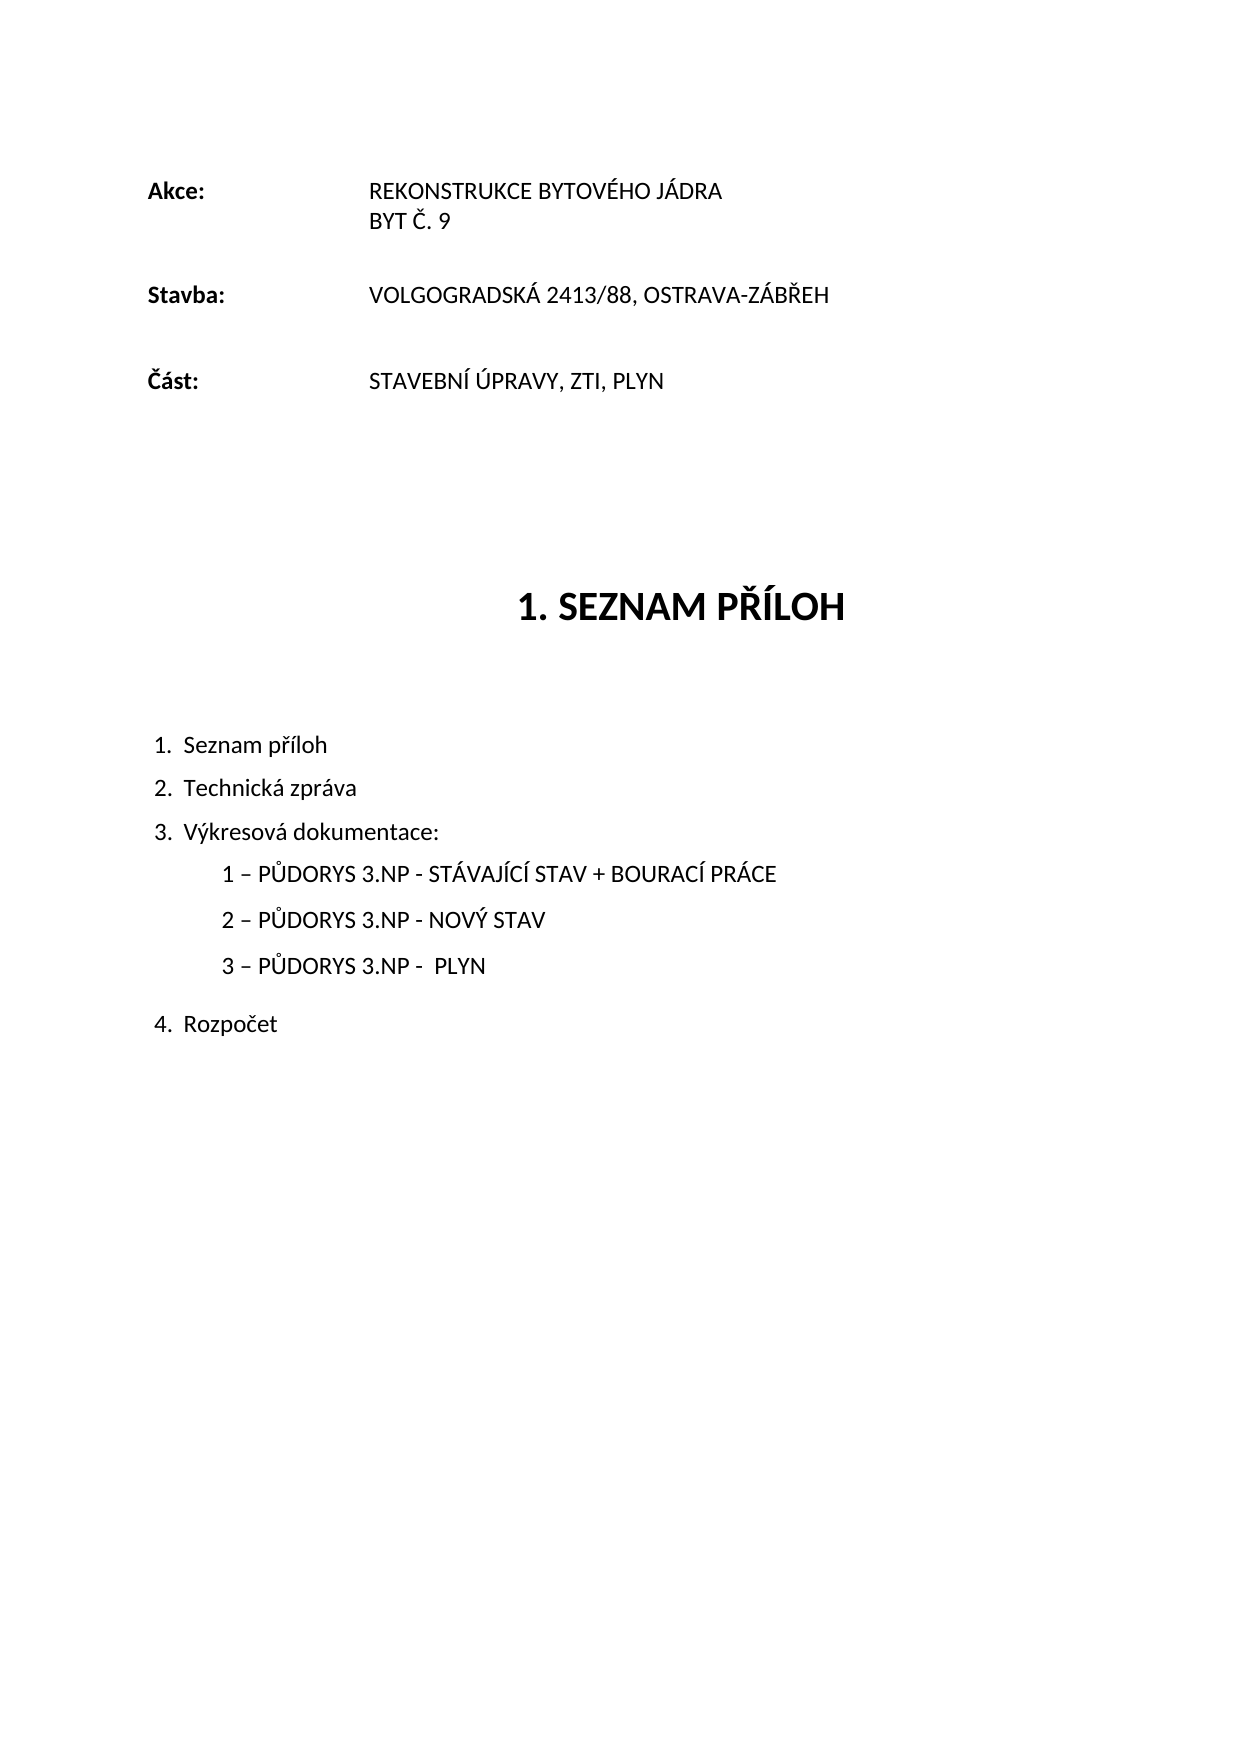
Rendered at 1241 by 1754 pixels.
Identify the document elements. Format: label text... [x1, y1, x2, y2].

text 2 – PŮDORYS 3.NP - NOVÝ STAV [148, 904, 1107, 935]
text 1. Seznam příloh [148, 729, 1107, 760]
text Akce: REKONSTRUKCE BYTOVÉHO JÁDRA [148, 175, 1107, 206]
text 1. SEZNAM PŘÍLOH [441, 580, 1107, 631]
text Část: STAVEBNÍ ÚPRAVY, ZTI, PLYN [148, 365, 1107, 396]
text 1 – PŮDORYS 3.NP - STÁVAJÍCÍ STAV + BOURACÍ PRÁCE [148, 859, 1107, 889]
list Technická zpráva [154, 773, 1107, 803]
text 3 – PŮDORYS 3.NP - PLYN [148, 950, 1107, 981]
text BYT Č. 9 [148, 206, 1107, 236]
text Stavba: VOLGOGRADSKÁ 2413/88, OSTRAVA-ZÁBŘEH [148, 279, 1107, 309]
list Rozpočet [154, 1008, 1107, 1039]
list Výkresová dokumentace: [154, 816, 1107, 846]
